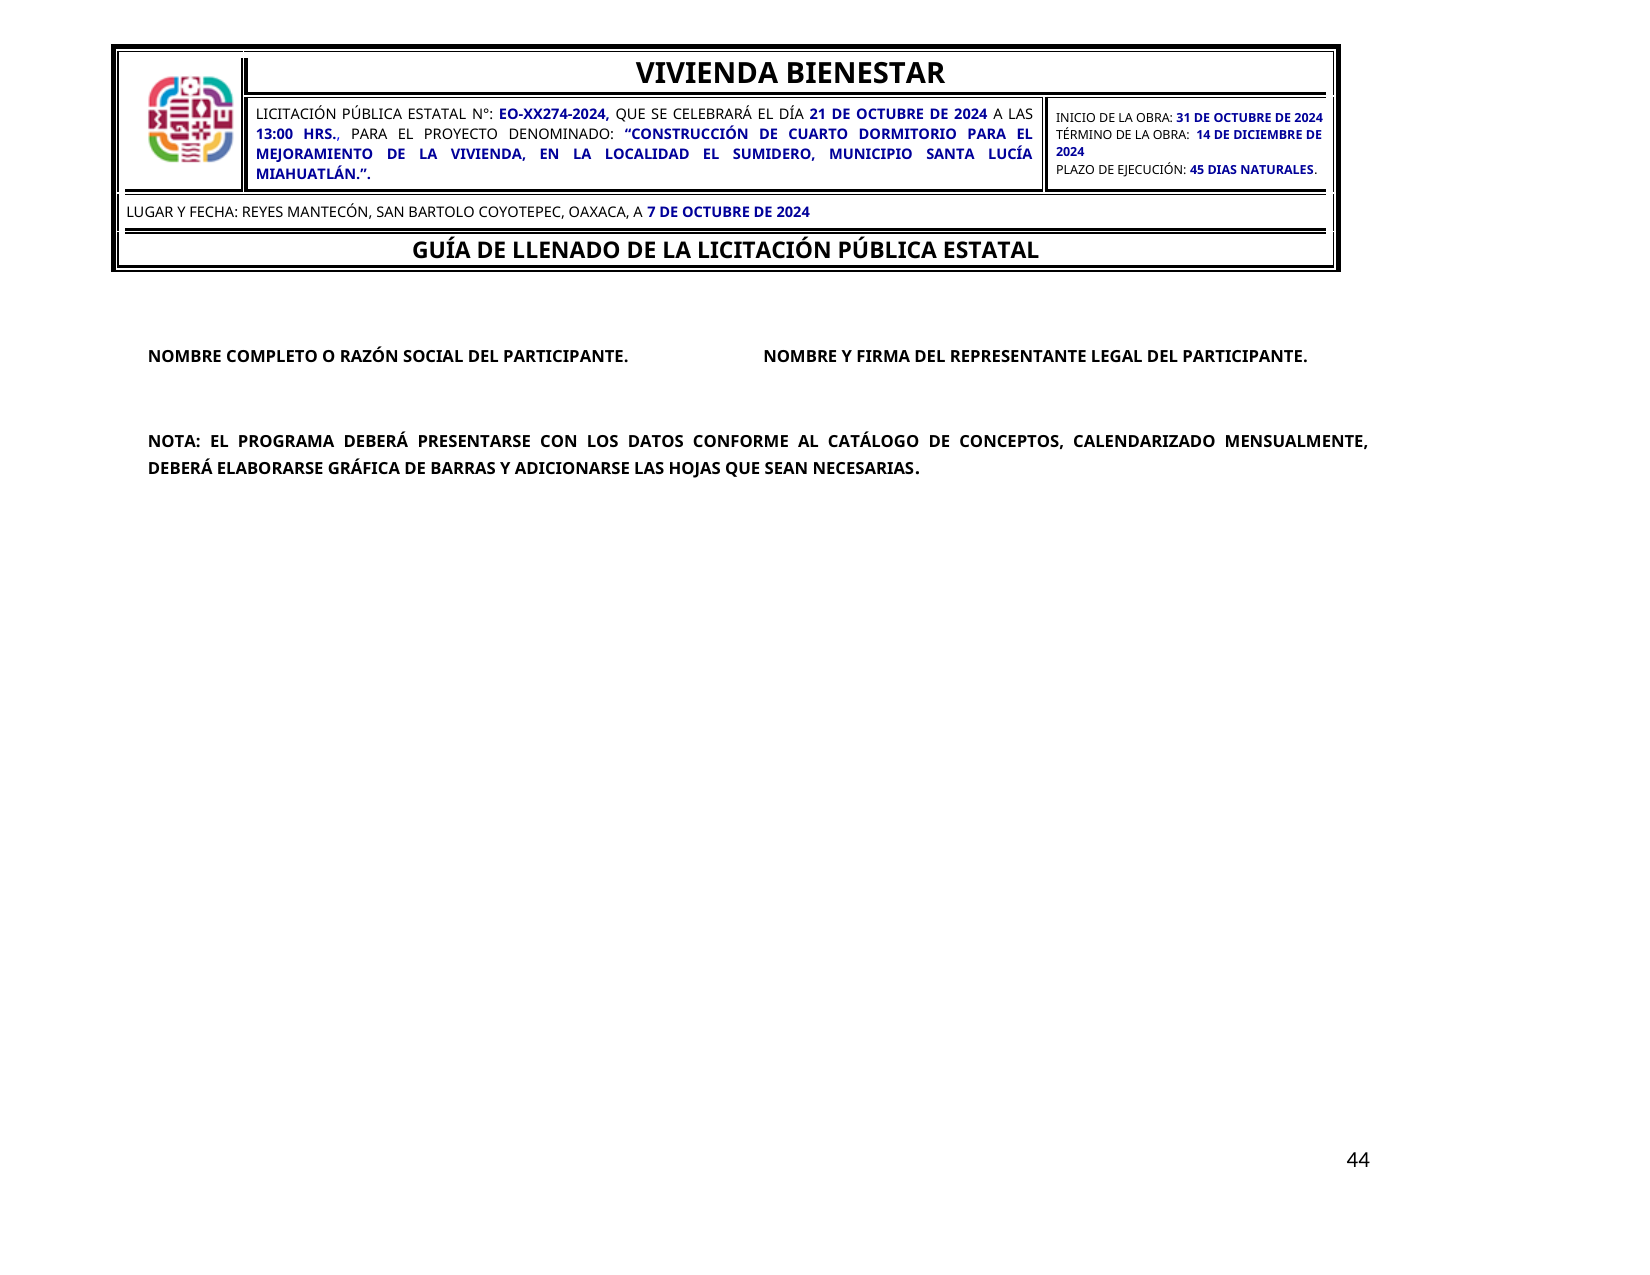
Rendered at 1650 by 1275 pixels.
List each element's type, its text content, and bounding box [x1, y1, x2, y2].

picture [137, 68, 241, 168]
text NOMBRE COMPLETO O RAZÓN SOCIAL DEL PARTICIPANTE. NOMBRE Y FIRMA DEL REPRESENTANTE LEGAL DEL PARTICIPANTE. [148, 344, 1369, 367]
text NOTA: EL PROGRAMA DEBERÁ PRESENTARSE CON LOS DATOS CONFORME AL CATÁLOGO DE CONCEPTOS, CALENDARIZADO MENSUALMENTE, DEBERÁ ELABORARSE GRÁFICA DE BARRAS Y ADICIONARSE LAS HOJAS QUE SEAN NECESARIAS. [148, 430, 1369, 480]
